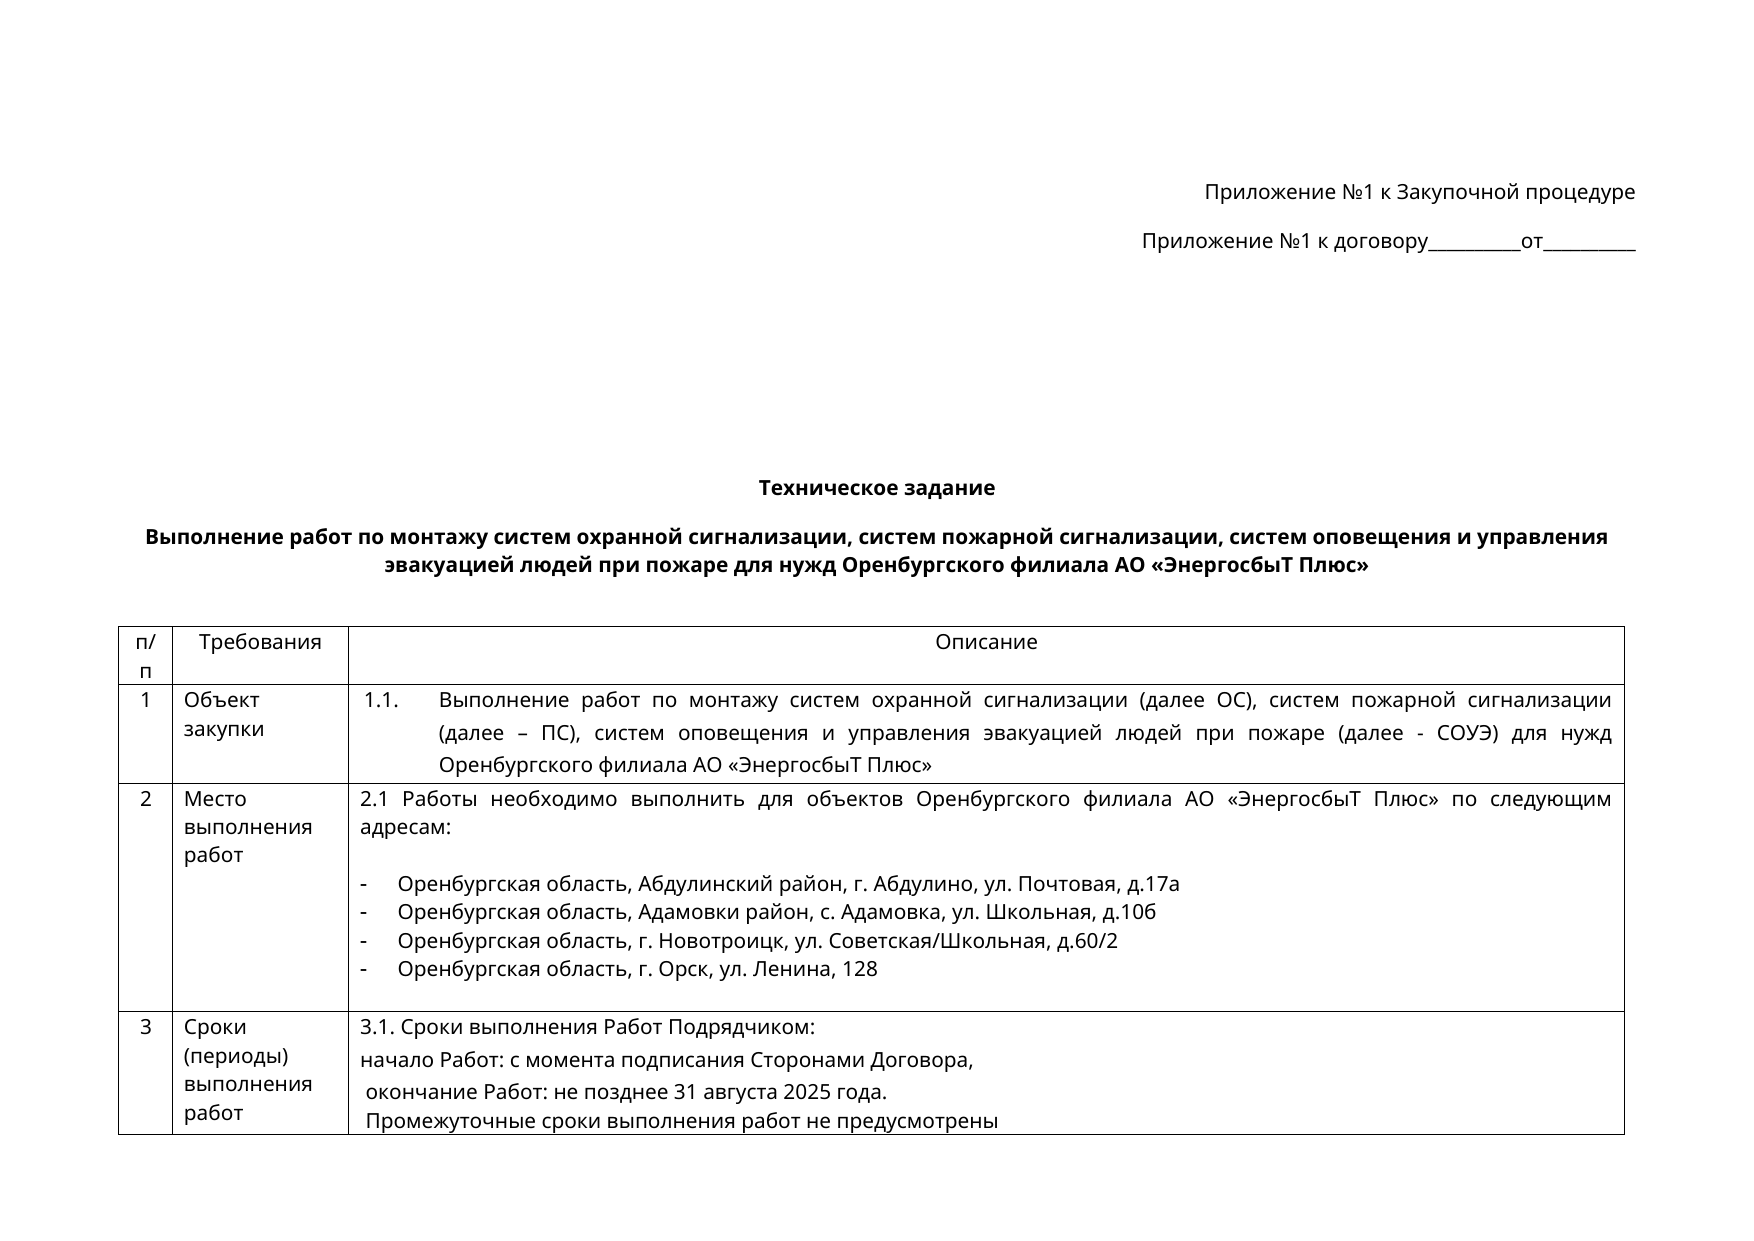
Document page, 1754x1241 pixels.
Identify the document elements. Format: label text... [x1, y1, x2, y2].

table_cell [349, 1012, 1624, 1134]
text Выполнение работ по монтажу систем охранной сигнализации, систем пожарной сигнализации, систем оповещения и управления эвакуацией людей при пожаре для нужд Оренбургского филиала АО «ЭнергосбыТ Плюс» [118, 522, 1636, 579]
text Техническое задание [118, 473, 1636, 501]
table_cell 2.1 Работы необходимо выполнить для объектов Оренбургского филиала АО «ЭнергосбыТ Плюс» по следующим адресам: Оренбургская область, Абдулинский район, г. Абдулино, ул. Почтовая, д.17а Оренбургская область, Адамовки район, с. Адамовка, ул. Школьная, д.10б Оренбургская область, г. Новотроицк, ул. Советская/Школьная, д.60/2 Оренбургская область, г. Орск, ул. Ленина, 128 [349, 784, 1624, 1011]
text Приложение №1 к Закупочной процедуре [118, 177, 1636, 206]
text Приложение №1 к договору__________от__________ [118, 226, 1636, 255]
table_header п/п [119, 627, 172, 684]
table_header Описание [349, 627, 1624, 684]
table_cell Место выполнения работ [173, 784, 348, 1011]
table_cell 1 [119, 685, 172, 783]
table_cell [173, 1012, 348, 1134]
table_cell 3 [119, 1012, 172, 1134]
table_header Требования [173, 627, 348, 684]
table_cell Объект закупки [173, 685, 348, 783]
table_cell 2 [119, 784, 172, 1011]
table_cell Выполнение работ по монтажу систем охранной сигнализации (далее ОС), систем пожарной сигнализации (далее – ПС), систем оповещения и управления эвакуацией людей при пожаре (далее - СОУЭ) для нужд Оренбургского филиала АО «ЭнергосбыТ Плюс» [349, 685, 1624, 783]
